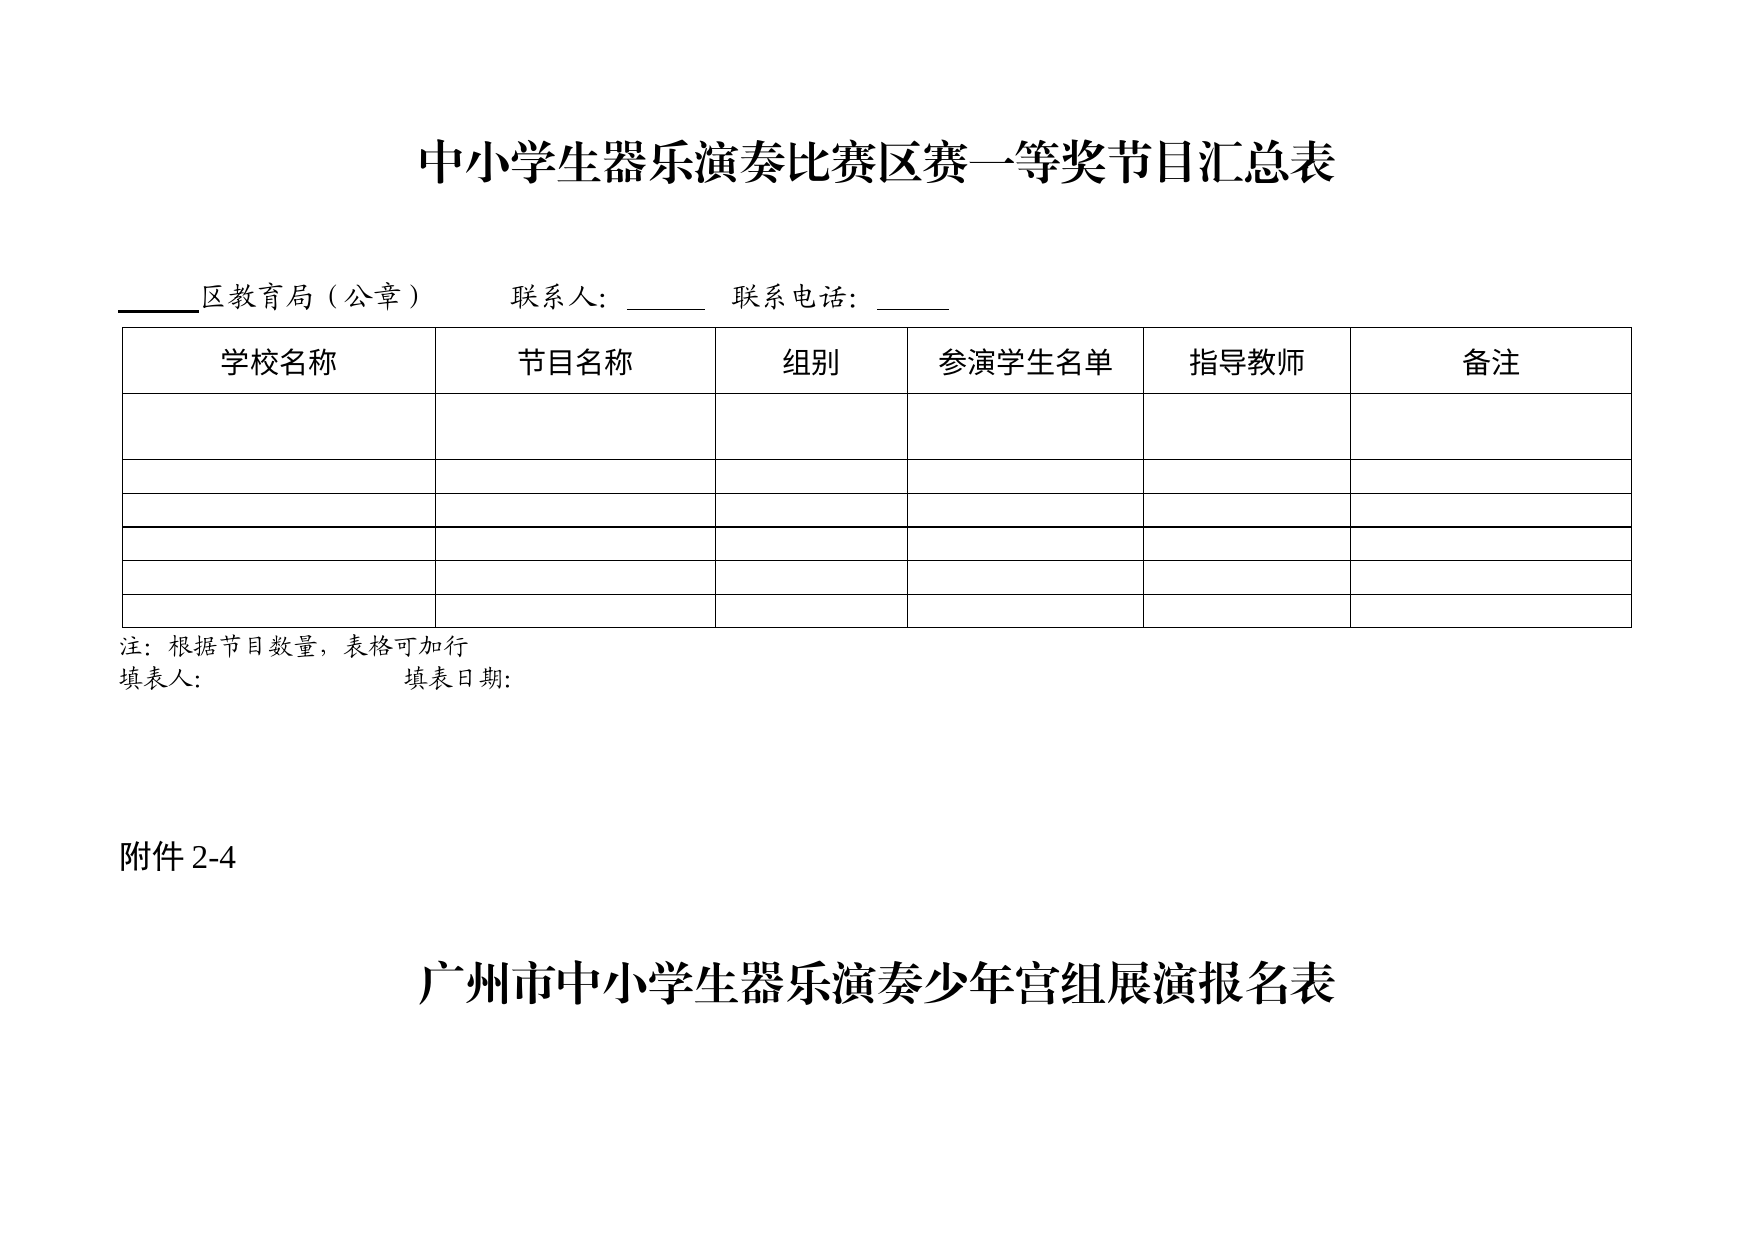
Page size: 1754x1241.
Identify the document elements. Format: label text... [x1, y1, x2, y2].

table_cell [908, 561, 1143, 593]
table_cell [1351, 394, 1631, 459]
table_cell [716, 494, 907, 526]
table_cell [123, 460, 435, 493]
table_cell [716, 394, 907, 459]
table_cell [1351, 528, 1631, 560]
text 注：根据节目数量，表格可加行 [118, 628, 1636, 661]
table_cell [908, 460, 1143, 493]
table_cell [436, 595, 715, 627]
table_cell [436, 494, 715, 526]
table_cell [436, 561, 715, 593]
table_cell [908, 528, 1143, 560]
table_cell [123, 528, 435, 560]
table_cell [1351, 595, 1631, 627]
table_cell [716, 595, 907, 627]
table_cell [1144, 394, 1350, 459]
table_header 备注 [1351, 328, 1631, 393]
table_cell [1144, 561, 1350, 593]
table_cell [908, 394, 1143, 459]
table_header 节目名称 [436, 328, 715, 393]
table_cell [1144, 595, 1350, 627]
table_cell [436, 394, 715, 459]
table_cell [1144, 528, 1350, 560]
text 区教育局（公章） 联系人： 联系电话： [118, 262, 1636, 327]
text 中小学生器乐演奏比赛区赛一等奖节目汇总表 [118, 132, 1636, 197]
table_cell [123, 595, 435, 627]
table_cell [908, 494, 1143, 526]
table_cell [716, 561, 907, 593]
table_cell [436, 460, 715, 493]
table_cell [716, 528, 907, 560]
table_cell [1144, 460, 1350, 493]
table_cell [1144, 494, 1350, 526]
table_header 参演学生名单 [908, 328, 1143, 393]
table_cell [123, 494, 435, 526]
table_cell [1351, 561, 1631, 593]
text 附件2-4 [118, 823, 1636, 888]
table_header 指导教师 [1144, 328, 1350, 393]
table_cell [1351, 494, 1631, 526]
text 填表人： 填表日期： [118, 661, 1636, 693]
table_header 组别 [716, 328, 907, 393]
table_cell [436, 528, 715, 560]
table_cell [908, 595, 1143, 627]
table_cell [123, 394, 435, 459]
table_header 学校名称 [123, 328, 435, 393]
table_cell [716, 460, 907, 493]
list 广州市中小学生器乐演奏少年宫组展演报名表 [118, 953, 1636, 1011]
table_cell [123, 561, 435, 593]
table_cell [1351, 460, 1631, 493]
